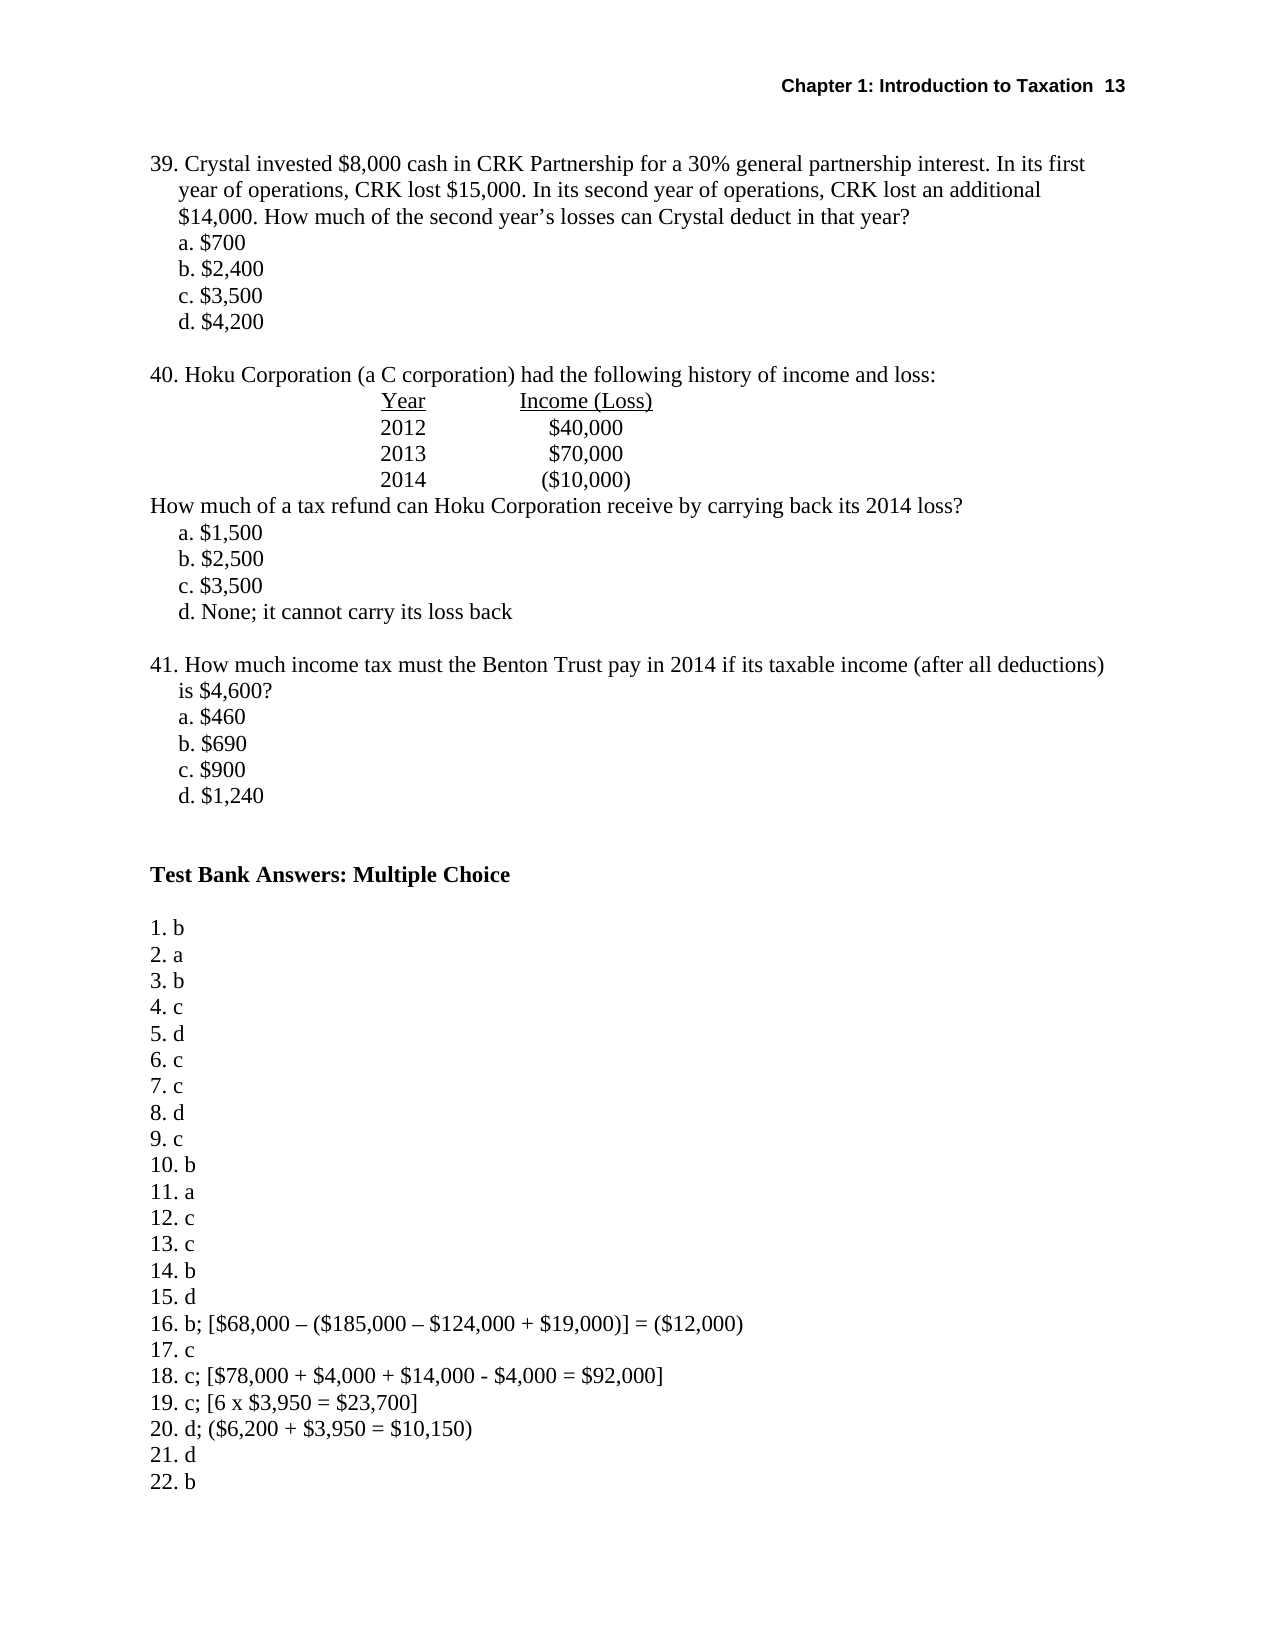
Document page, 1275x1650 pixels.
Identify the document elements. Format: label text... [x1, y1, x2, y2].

text 22. b [150, 1468, 1125, 1494]
text a. $460 [150, 703, 1125, 730]
table_cell 2013 [319, 440, 487, 466]
table_header Income (Loss) [488, 387, 684, 413]
table_cell $40,000 [488, 414, 684, 440]
text 13. c [150, 1231, 1125, 1257]
text 4. c [150, 993, 1125, 1020]
text 10. b [150, 1151, 1125, 1178]
text 16. b; [$68,000 – ($185,000 – $124,000 + $19,000)] = ($12,000) [150, 1309, 1125, 1336]
table_cell $70,000 [488, 440, 684, 466]
text d. None; it cannot carry its loss back [178, 598, 1125, 624]
text 39. invested $8,000 cash in CRK Partnership for a 30% general partnership interest. In its first year of operations, CRK lost $15,000. In its second year of operations, CRK lost an additional $14,000. How much of the second year’s losses can Crystal deduct in that year? [150, 150, 1125, 229]
text 19. c; [6 x $3,950 = $23,700] [150, 1389, 1125, 1415]
text 11. a [150, 1178, 1125, 1204]
text a. $700 [150, 229, 1125, 255]
text c. $3,500 [150, 282, 1125, 308]
text 6. c [150, 1046, 1125, 1072]
text 17. c [150, 1336, 1125, 1362]
text How much of a tax refund can Hoku Corporation receive by carrying back its 2014 loss? [150, 493, 1125, 519]
text 2. a [150, 941, 1125, 967]
text 18. c; [$78,000 + $4,000 + $14,000 - $4,000 = $92,000] [150, 1362, 1125, 1389]
text c. $3,500 [178, 572, 1125, 598]
text 3. b [150, 967, 1125, 993]
text 40. Hoku Corporation (a C corporation) had the following history of income and loss: [150, 361, 1125, 387]
text 20. d; ($6,200 + $3,950 = $10,150) [150, 1415, 1125, 1441]
text 8. d [150, 1099, 1125, 1125]
text b. $2,400 [150, 255, 1125, 282]
text 9. c [150, 1125, 1125, 1151]
text 12. c [150, 1204, 1125, 1231]
text d. $4,200 [150, 308, 1125, 334]
text c. $900 [150, 756, 1125, 782]
text 41. How much income tax must the Benton Trust pay in 2014 if its taxable income (after all deductions) is $4,600? [150, 651, 1125, 703]
text d. $1,240 [150, 782, 1125, 809]
text 15. d [150, 1283, 1125, 1309]
text b. $690 [150, 730, 1125, 756]
table_cell ($10,000) [488, 466, 684, 493]
table_cell 2012 [319, 414, 487, 440]
text a. $1,500 [178, 519, 1125, 545]
text b. $2,500 [178, 545, 1125, 572]
text 14. b [150, 1257, 1125, 1283]
text 21. d [150, 1441, 1125, 1468]
text Test Bank Answers: Multiple Choice [150, 862, 1125, 888]
table_header Year [319, 387, 487, 413]
text 1. b [150, 914, 1125, 941]
text 5. d [150, 1020, 1125, 1046]
table_cell 2014 [319, 466, 487, 493]
text 7. c [150, 1072, 1125, 1099]
